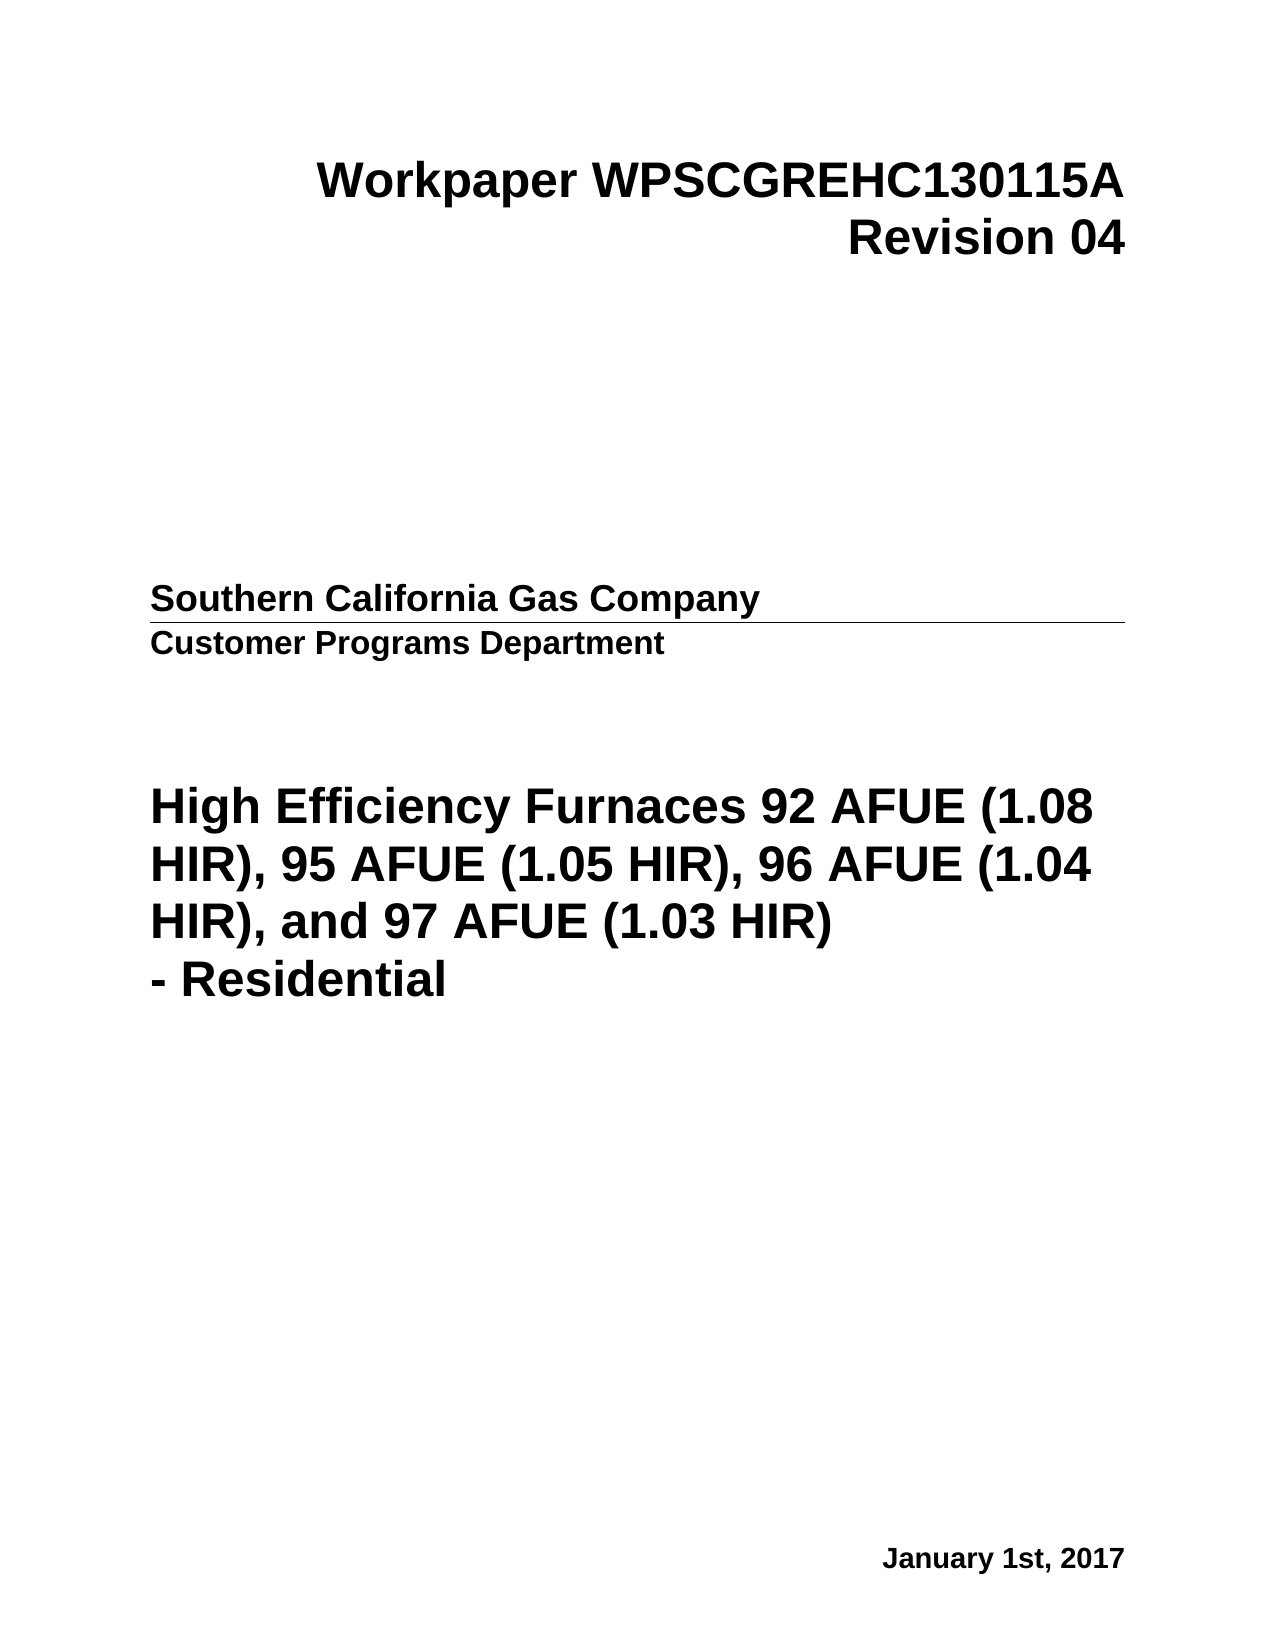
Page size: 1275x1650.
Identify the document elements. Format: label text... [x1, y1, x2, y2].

text Revision 04 [150, 207, 1125, 265]
text High Efficiency Furnaces 92 AFUE (1.08 HIR), 95 AFUE (1.05 HIR), 96 AFUE (1.04 HIR), and 97 AFUE (1.03 HIR) [150, 776, 1125, 949]
text Workpaper WPSCGREHC130115A [150, 150, 1125, 207]
text - Residential [150, 949, 1125, 1006]
text Customer Programs Department [150, 623, 1125, 661]
text Southern California Gas Company [150, 576, 1125, 622]
